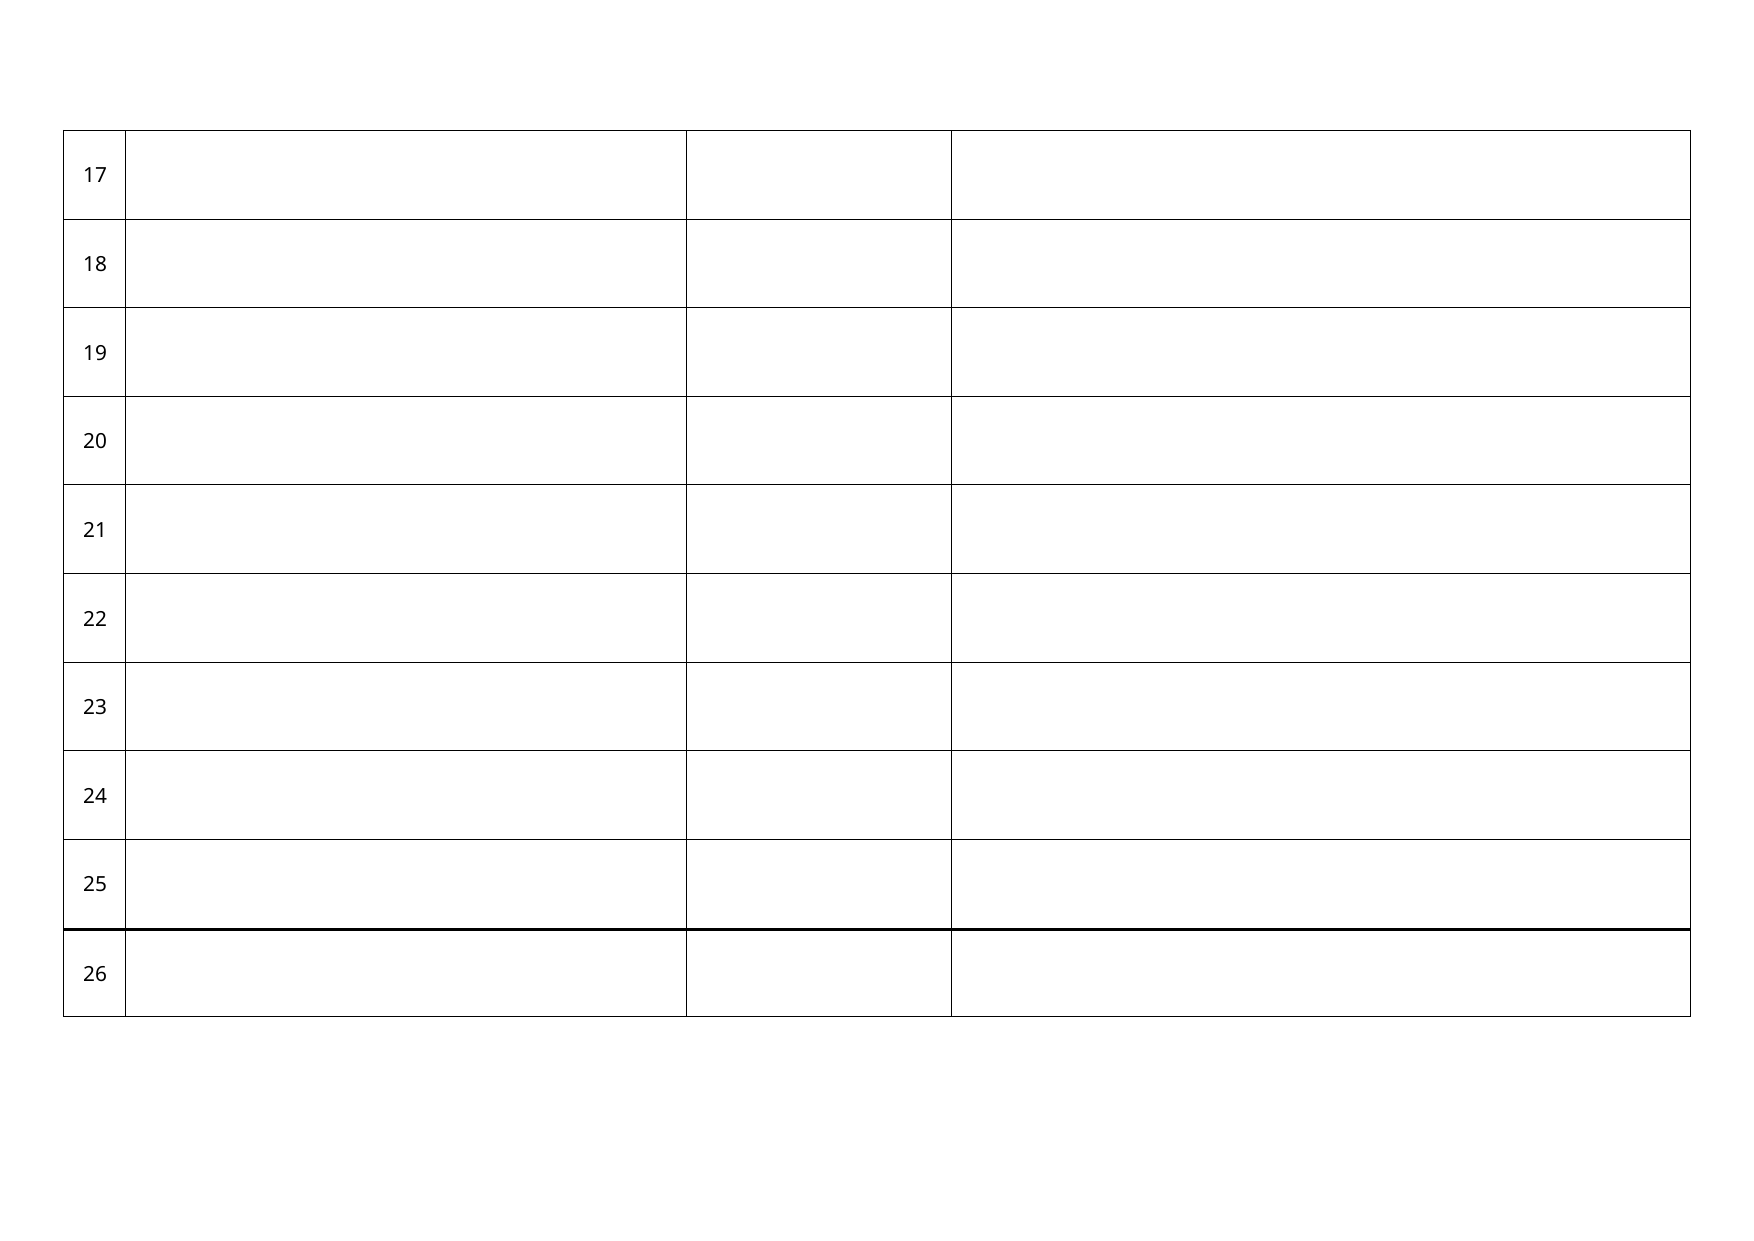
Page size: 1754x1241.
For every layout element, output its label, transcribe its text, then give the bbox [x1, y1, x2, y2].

table_cell [126, 397, 686, 484]
table_cell [126, 131, 686, 218]
table_cell [126, 574, 686, 662]
table_cell [687, 574, 951, 662]
table_cell 25 [64, 840, 125, 928]
table_cell 18 [64, 220, 125, 307]
table_cell [952, 485, 1690, 573]
table_cell [952, 840, 1690, 928]
table_cell [952, 751, 1690, 839]
table_cell [687, 931, 951, 1016]
table_cell [952, 308, 1690, 396]
table_cell [126, 931, 686, 1016]
table_cell [687, 485, 951, 573]
table_cell [687, 663, 951, 750]
table_cell [126, 840, 686, 928]
table_cell 21 [64, 485, 125, 573]
table_cell [952, 574, 1690, 662]
table_cell [952, 931, 1690, 1016]
table_cell [952, 397, 1690, 484]
table_cell 24 [64, 751, 125, 839]
table_cell [687, 131, 951, 218]
table_cell [126, 220, 686, 307]
table_cell [126, 663, 686, 750]
table_cell [952, 131, 1690, 218]
table_cell [687, 840, 951, 928]
table_cell [126, 751, 686, 839]
table_cell 26 [64, 931, 125, 1016]
table_cell [952, 663, 1690, 750]
table_cell [687, 308, 951, 396]
table_cell [952, 220, 1690, 307]
table_cell 19 [64, 308, 125, 396]
table_cell [126, 485, 686, 573]
table_cell [687, 397, 951, 484]
table_cell 17 [64, 131, 125, 218]
table_cell 22 [64, 574, 125, 662]
table_cell [687, 751, 951, 839]
table_cell [687, 220, 951, 307]
table_cell [126, 308, 686, 396]
table_cell 23 [64, 663, 125, 750]
table_cell 20 [64, 397, 125, 484]
